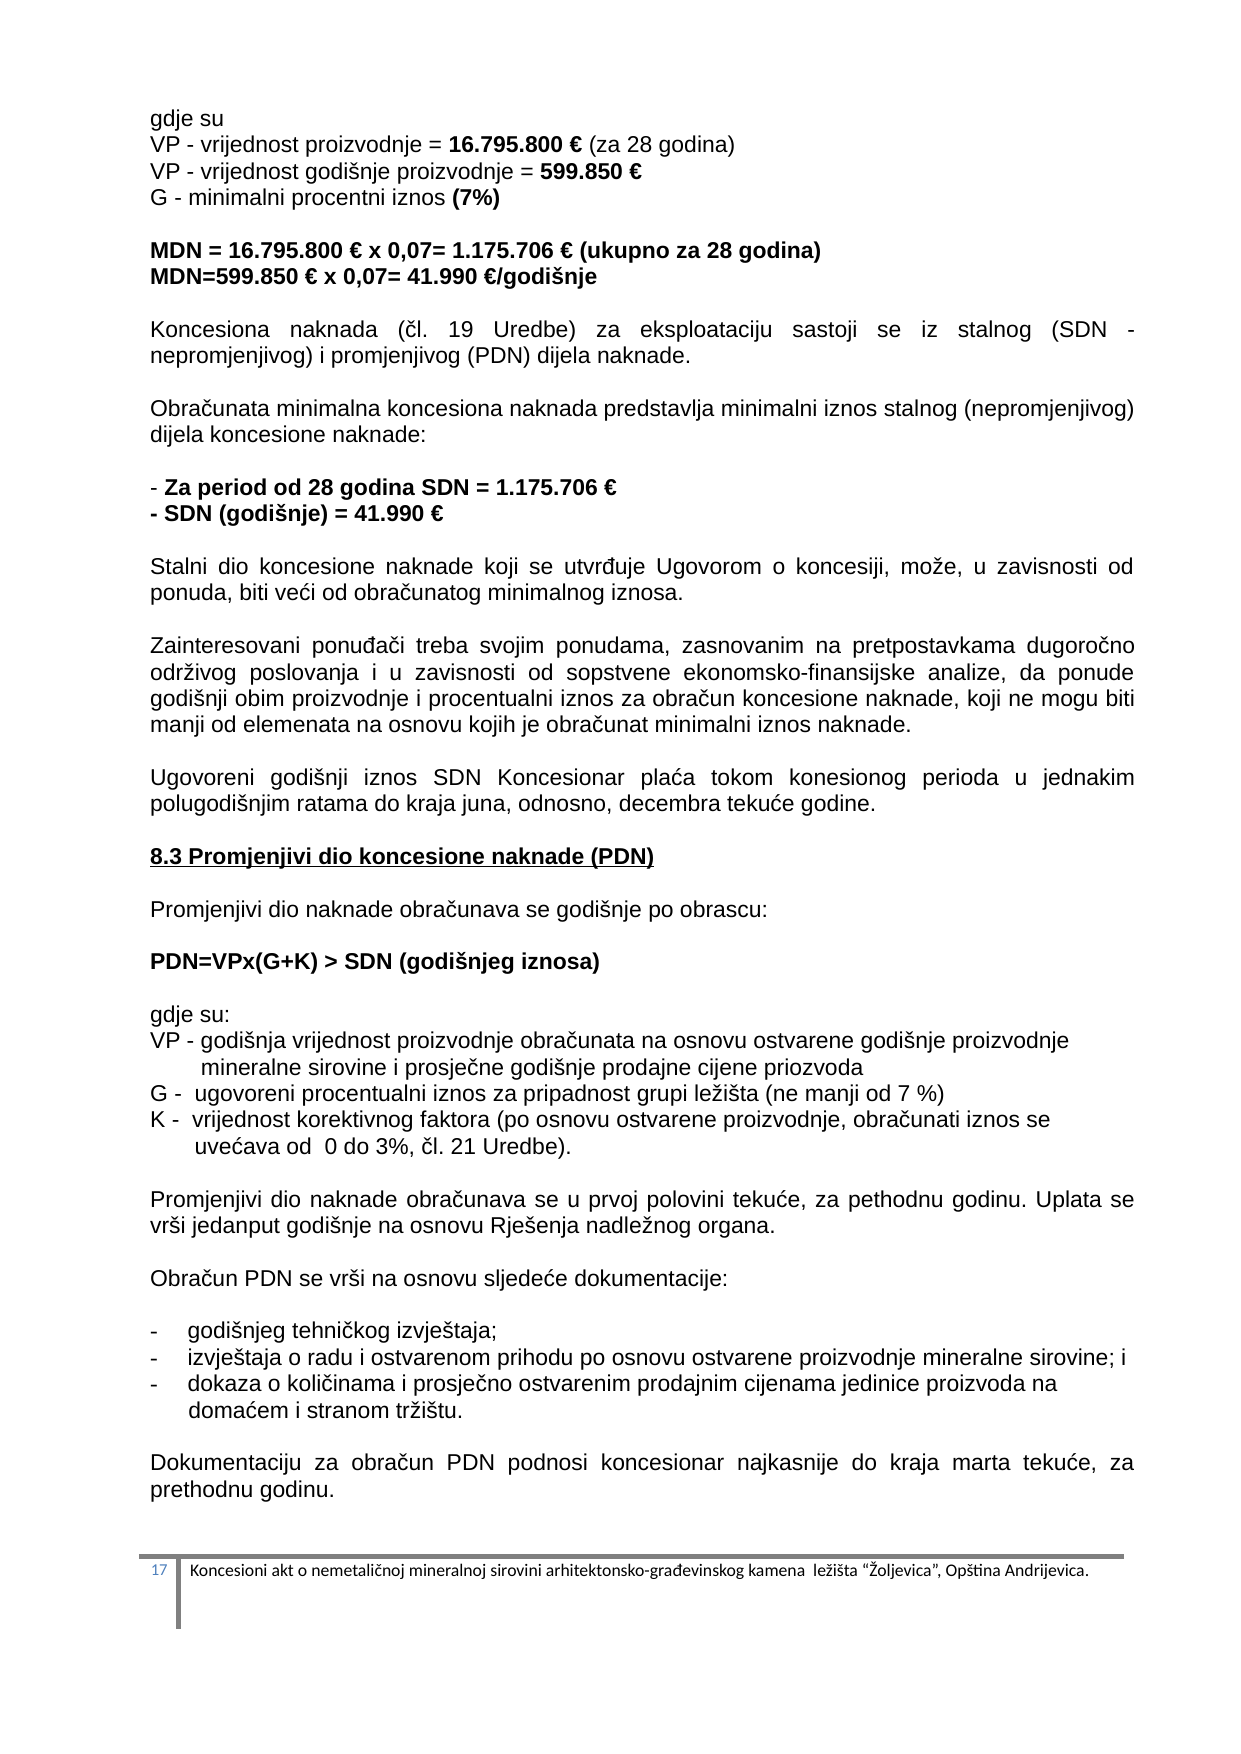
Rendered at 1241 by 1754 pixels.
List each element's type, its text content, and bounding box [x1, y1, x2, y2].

text Zainteresovani ponuđači treba svojim ponudama, zasnovanim na pretpostavkama dugoročno održivog poslovanja i u zavisnosti od sopstvene ekonomsko-finansijske analize, da ponude godišnji obim proizvodnje i procentualni iznos za obračun koncesione naknade, koji ne mogu biti manji od elemenata na osnovu kojih je obračunat minimalni iznos naknade. [150, 632, 1135, 737]
text Ugovoreni godišnji iznos SDN Koncesionar plaća tokom konesionog perioda u jednakim polugodišnjim ratama do kraja juna, odnosno, decembra tekuće godine. [150, 764, 1135, 817]
list godišnjeg tehničkog izvještaja; [150, 1317, 1135, 1344]
text VP - vrijednost proizvodnje = 16.795.800 € (za 28 godina) [150, 131, 1135, 158]
text Stalni dio koncesione naknade koji se utvrđuje Ugovorom o koncesiji, može, u zavisnosti od ponuda, biti veći od obračunatog minimalnog iznosa. [150, 553, 1135, 606]
text uvećava od 0 do 3%, čl. 21 Uredbe). [150, 1133, 1135, 1159]
text domaćem i stranom tržištu. [150, 1397, 1135, 1423]
text mineralne sirovine i prosječne godišnje prodajne cijene priozvoda [150, 1054, 1135, 1080]
list izvještaja o radu i ostvarenom prihodu po osnovu ostvarene proizvodnje mineralne sirovine; i [150, 1344, 1135, 1370]
text MDN=599.850 € x 0,07= 41.990 €/godišnje [150, 263, 1135, 289]
text G - minimalni procentni iznos (7%) [150, 184, 1135, 210]
list dokaza o količinama i prosječno ostvarenim prodajnim cijenama jedinice proizvoda na [150, 1370, 1135, 1397]
text - Za period od 28 godina SDN = 1.175.706 € [150, 474, 1135, 500]
text Promjenjivi dio naknade obračunava se godišnje po obrascu: [150, 896, 1135, 922]
text VP - godišnja vrijednost proizvodnje obračunata na osnovu ostvarene godišnje proizvodnje [150, 1027, 1135, 1054]
text VP - vrijednost godišnje proizvodnje = 599.850 € [150, 158, 1135, 184]
text K - vrijednost korektivnog faktora (po osnovu ostvarene proizvodnje, obračunati iznos se [150, 1106, 1135, 1133]
text Obračun PDN se vrši na osnovu sljedeće dokumentacije: [150, 1264, 1135, 1291]
text - SDN (godišnje) = 41.990 € [150, 500, 1135, 527]
text gdje su: [150, 1001, 1135, 1027]
text gdje su [150, 105, 1135, 131]
text Dokumentaciju za obračun PDN podnosi koncesionar najkasnije do kraja marta tekuće, za prethodnu godinu. [150, 1449, 1135, 1502]
text PDN=VPx(G+K) > SDN (godišnjeg iznosa) [150, 948, 1135, 975]
text G - ugovoreni procentualni iznos za pripadnost grupi ležišta (ne manji od 7 %) [150, 1080, 1135, 1106]
text Koncesiona naknada (čl. 19 Uredbe) za eksploataciju sastoji se iz stalnog (SDN - nepromjenjivog) i promjenjivog (PDN) dijela naknade. [150, 316, 1135, 368]
subtitle 8.3 Promjenjivi dio koncesione naknade (PDN) [150, 843, 1135, 869]
text Promjenjivi dio naknade obračunava se u prvoj polovini tekuće, za pethodnu godinu. Uplata se vrši jedanput godišnje na osnovu Rješenja nadležnog organa. [150, 1186, 1135, 1238]
text MDN = 16.795.800 € x 0,07= 1.175.706 € (ukupno za 28 godina) [150, 237, 1135, 263]
text Obračunata minimalna koncesiona naknada predstavlja minimalni iznos stalnog (nepromjenjivog) dijela koncesione naknade: [150, 395, 1135, 448]
